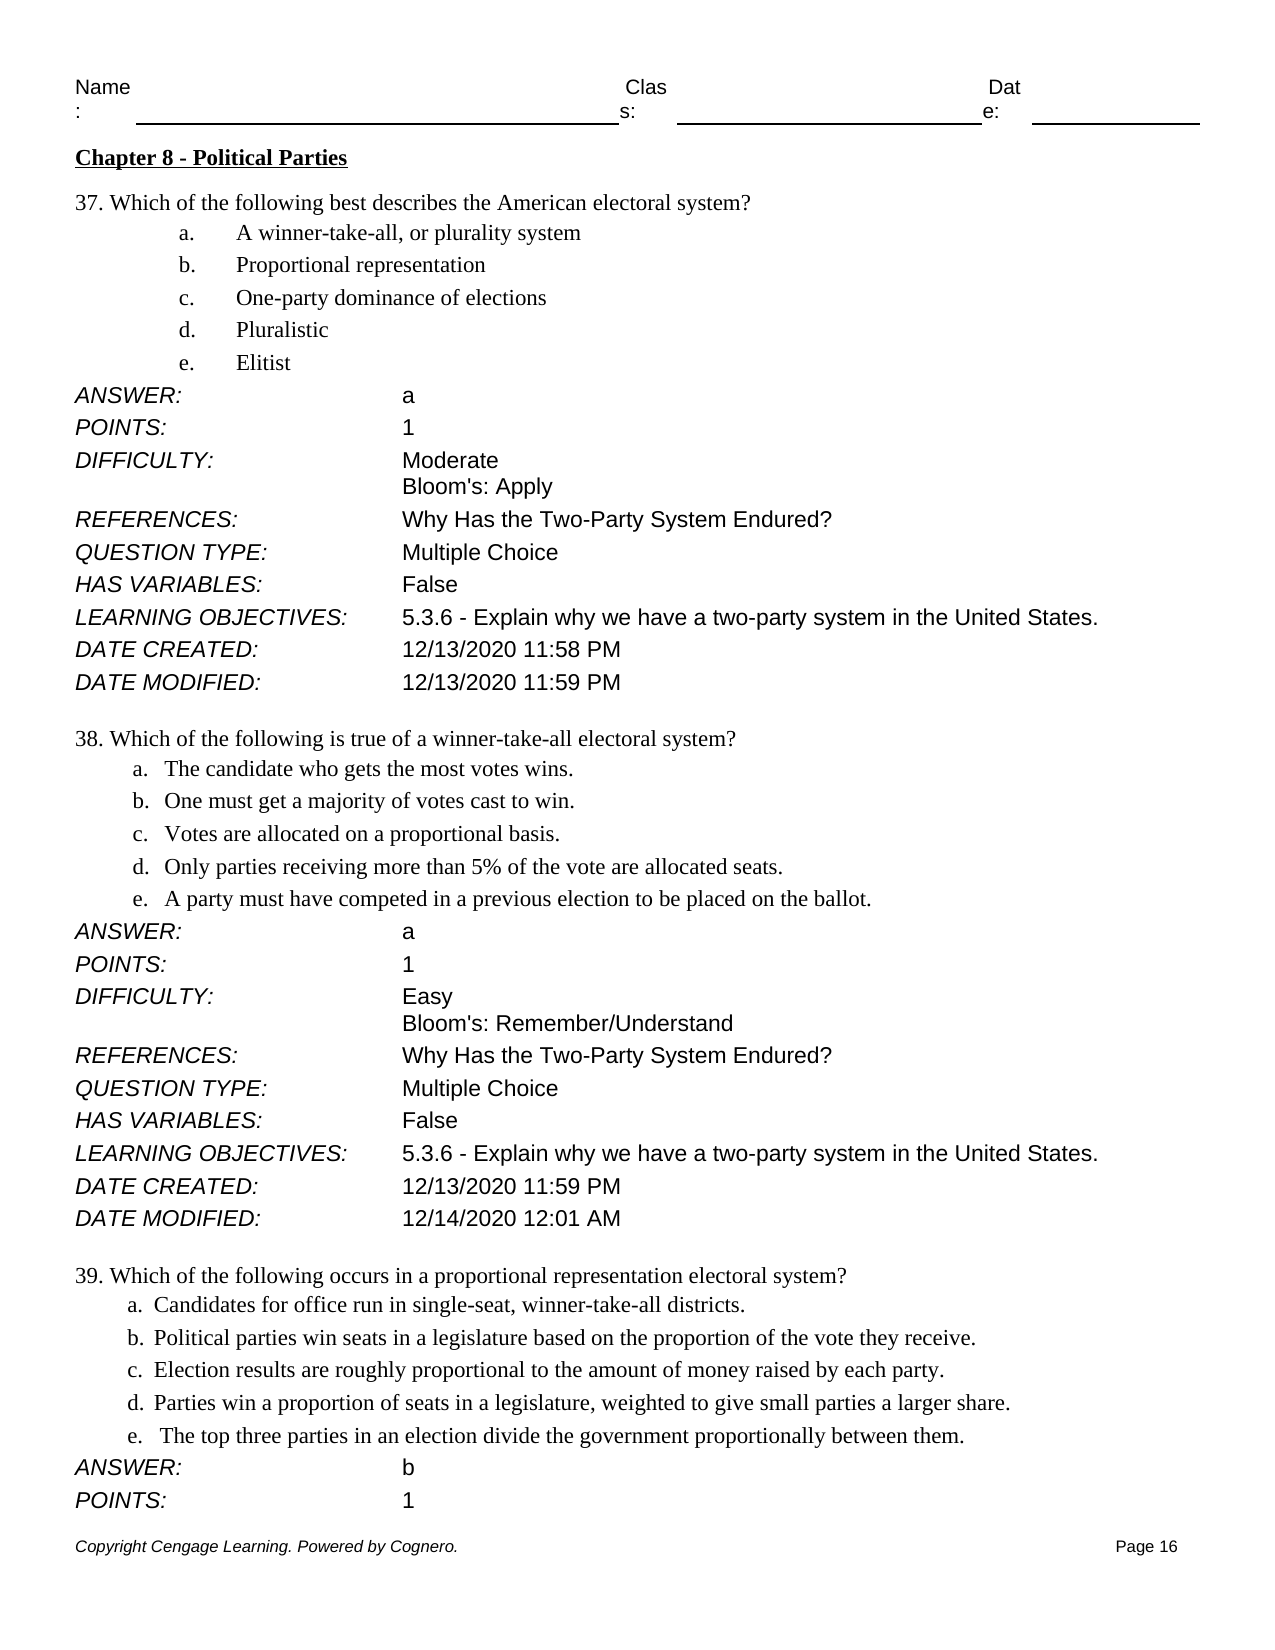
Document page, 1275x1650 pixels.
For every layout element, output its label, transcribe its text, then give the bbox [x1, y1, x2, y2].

table_header 37. Which of the following best describes the American electoral system? [75, 189, 1200, 698]
table_header 38. Which of the following is true of a winner-take-all electoral system? [75, 726, 1200, 1235]
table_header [75, 1262, 1200, 1516]
